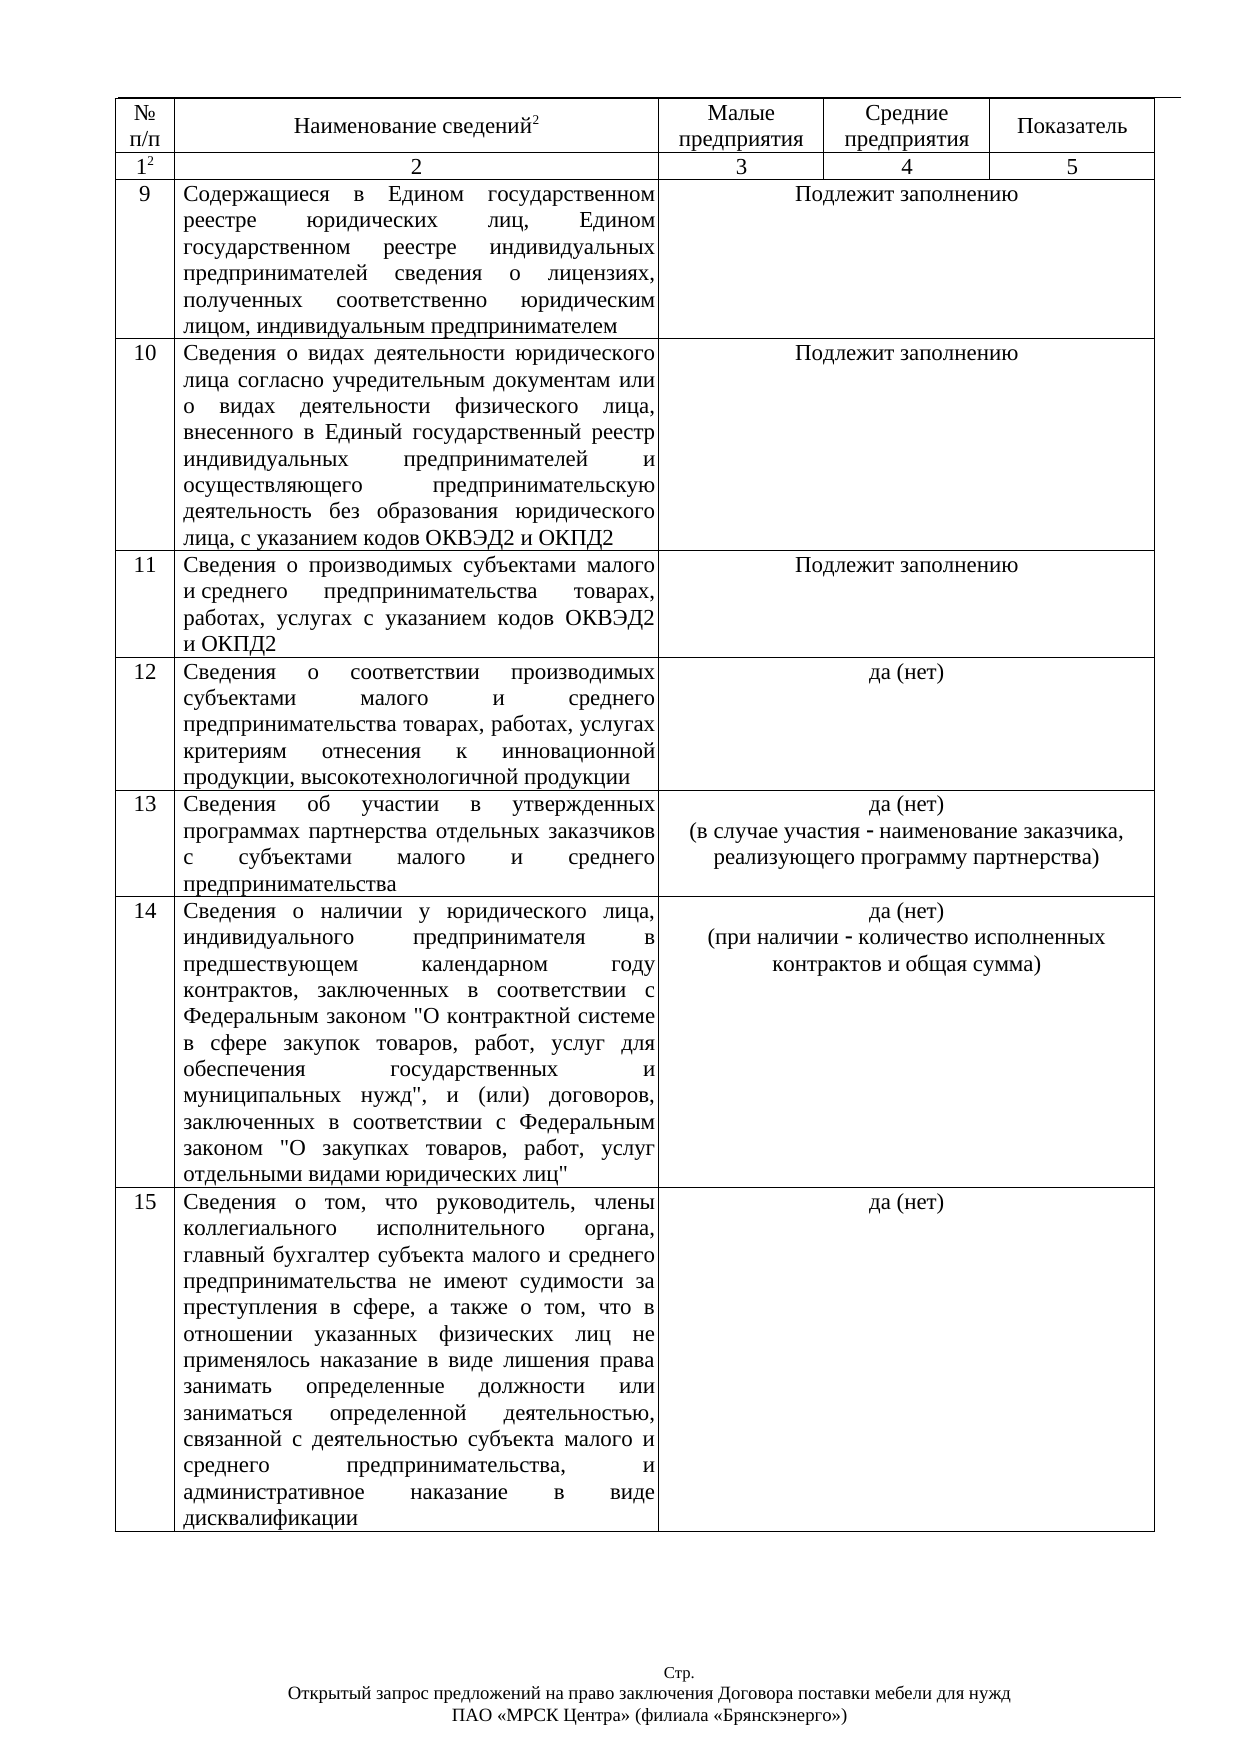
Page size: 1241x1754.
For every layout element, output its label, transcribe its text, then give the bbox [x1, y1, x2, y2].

table_cell 10 [116, 339, 174, 550]
table_cell 15 [116, 1188, 174, 1531]
table_cell Содержащиеся в Едином государственном реестре юридических лиц, Едином государственном реестре индивидуальных предпринимателей сведения о лицензиях, полученных соответственно юридическим лицом, индивидуальным предпринимателем [175, 180, 658, 338]
table_cell да (нет) (при наличии количество исполненных контрактов и общая сумма) [659, 897, 1154, 1187]
table_cell 2 [175, 153, 658, 179]
table_cell 13 [116, 791, 174, 896]
table_cell Сведения о производимых субъектами малого и среднего предпринимательства товарах, работах, услугах с указанием кодов ОКВЭД2 и ОКПД2 [175, 551, 658, 657]
table_cell Сведения о том, что руководитель, члены коллегиального исполнительного органа, главный бухгалтер субъекта малого и среднего предпринимательства не имеют судимости за преступления в сфере, а также о том, что в отношении указанных физических лиц не применялось наказание в виде лишения права занимать определенные должности или заниматься определенной деятельностью, связанной с деятельностью субъекта малого и среднего предпринимательства, и административное наказание в виде дисквалификации [175, 1188, 658, 1531]
table_cell да (нет) [659, 658, 1154, 789]
table_cell Подлежит заполнению [659, 180, 1154, 338]
table_cell Сведения о видах деятельности юридического лица согласно учредительным документам или о видах деятельности физического лица, внесенного в Единый государственный реестр индивидуальных предпринимателей и осуществляющего предпринимательскую деятельность без образования юридического лица, с указанием кодов ОКВЭД2 и ОКПД2 [175, 339, 658, 550]
table_header № п/п [116, 99, 174, 152]
table_header Средние предприятия [824, 99, 989, 152]
table_cell 3 [659, 153, 823, 179]
table_header Показатель [990, 99, 1154, 152]
table_cell да (нет) [659, 1188, 1154, 1531]
table_cell Сведения о соответствии производимых субъектами малого и среднего предпринимательства товарах, работах, услугах критериям отнесения к инновационной продукции, высокотехнологичной продукции [175, 658, 658, 789]
table_cell 14 [116, 897, 174, 1187]
table_cell Подлежит заполнению [659, 551, 1154, 657]
table_cell Сведения о наличии у юридического лица, индивидуального предпринимателя в предшествующем календарном году контрактов, заключенных в соответствии с Федеральным законом "О контрактной системе в сфере закупок товаров, работ, услуг для обеспечения государственных и муниципальных нужд", и (или) договоров, заключенных в соответствии с Федеральным законом "О закупках товаров, работ, услуг отдельными видами юридических лиц" [175, 897, 658, 1187]
table_header Малые предприятия [659, 99, 823, 152]
table_cell 12 [116, 153, 174, 179]
table_cell 9 [116, 180, 174, 338]
table_header Наименование сведений2 [175, 99, 658, 152]
table_cell 11 [116, 551, 174, 657]
table_cell 5 [990, 153, 1154, 179]
table_cell да (нет) (в случае участия наименование заказчика, реализующего программу партнерства) [659, 791, 1154, 896]
table_cell 12 [116, 658, 174, 789]
table_cell Сведения об участии в утвержденных программах партнерства отдельных заказчиков с субъектами малого и среднего предпринимательства [175, 791, 658, 896]
table_cell 4 [824, 153, 989, 179]
table_cell Подлежит заполнению [659, 339, 1154, 550]
